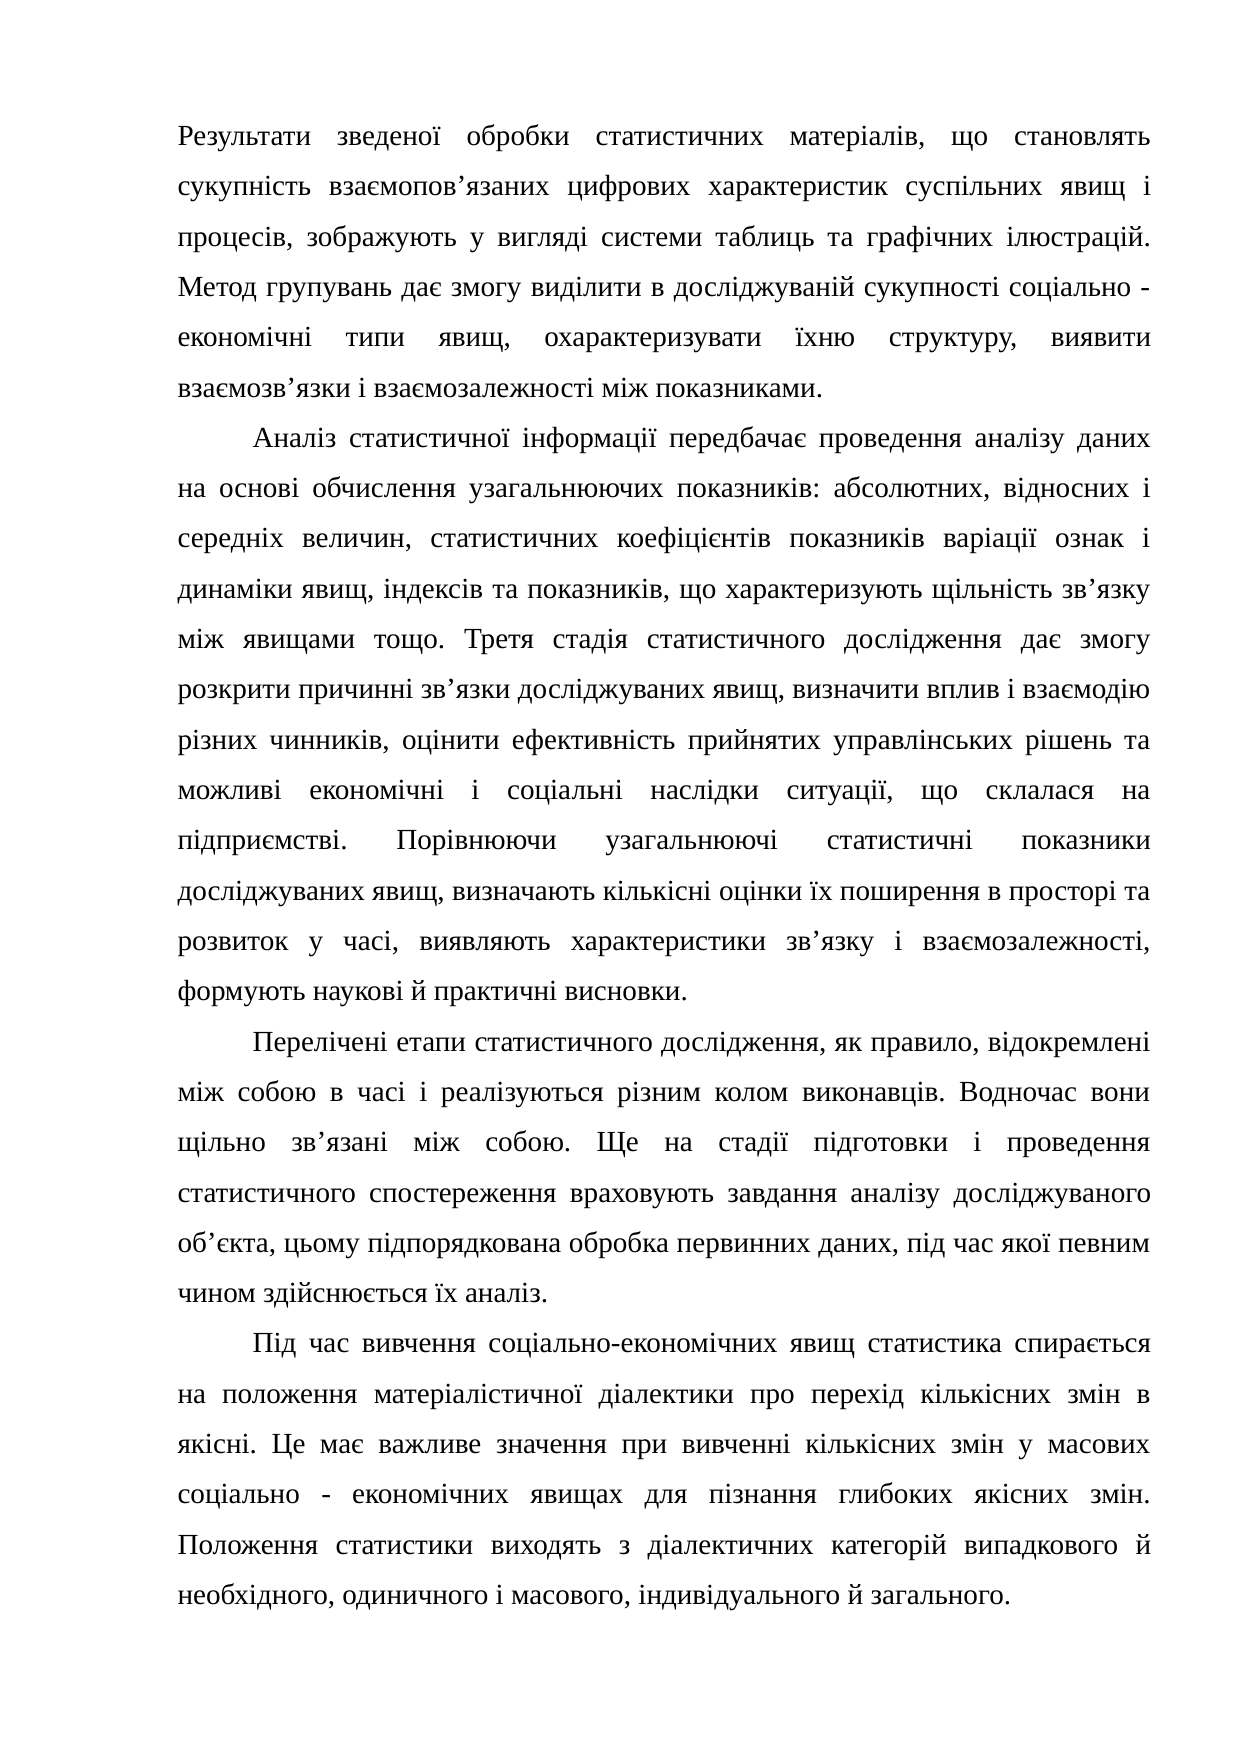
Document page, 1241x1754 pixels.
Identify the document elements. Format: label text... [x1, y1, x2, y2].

text Аналіз статистичної інформації передбачає проведення аналізу даних на основі обчислення узагальнюючих показників: абсолютних, відносних і середніх величин, статистичних коефіцієнтів показників варіації ознак і динаміки явищ, індексів та показників, що характеризують щільність зв’язку між явищами тощо. Третя стадія статистичного дослідження дає змогу розкрити причинні зв’язки досліджуваних явищ, визначити вплив і взаємодію різних чинників, оцінити ефективність прийнятих управлінських рішень та можливі економічні і соціальні наслідки ситуації, що склалася на підприємстві. Порівнюючи узагальнюючі статистичні показники досліджуваних явищ, визначають кількісні оцінки їх поширення в просторі та розвиток у часі, виявляють характеристики зв’язку і взаємозалежності, формують наукові й практичні висновки. [177, 420, 1152, 1007]
text Перелічені етапи статистичного дослідження, як правило, відокремлені між собою в часі і реалізуються різним колом виконавців. Водночас вони щільно зв’язані між собою. Ще на стадії підготовки і проведення статистичного спостереження враховують завдання аналізу досліджуваного об’єкта, цьому підпорядкована обробка первинних даних, під час якої певним чином здійснюється їх аналіз. [177, 1024, 1152, 1309]
text Під час вивчення соціально-економічних явищ статистика спирається на положення матеріалістичної діалектики про перехід кількісних змін в якісні. Це має важливе значення при вивченні кількісних змін у масових соціально - економічних явищах для пізнання глибоких якісних змін. Положення статистики виходять з діалектичних категорій випадкового й необхідного, одиничного і масового, індивідуального й загального. [177, 1326, 1152, 1611]
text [177, 118, 1152, 403]
